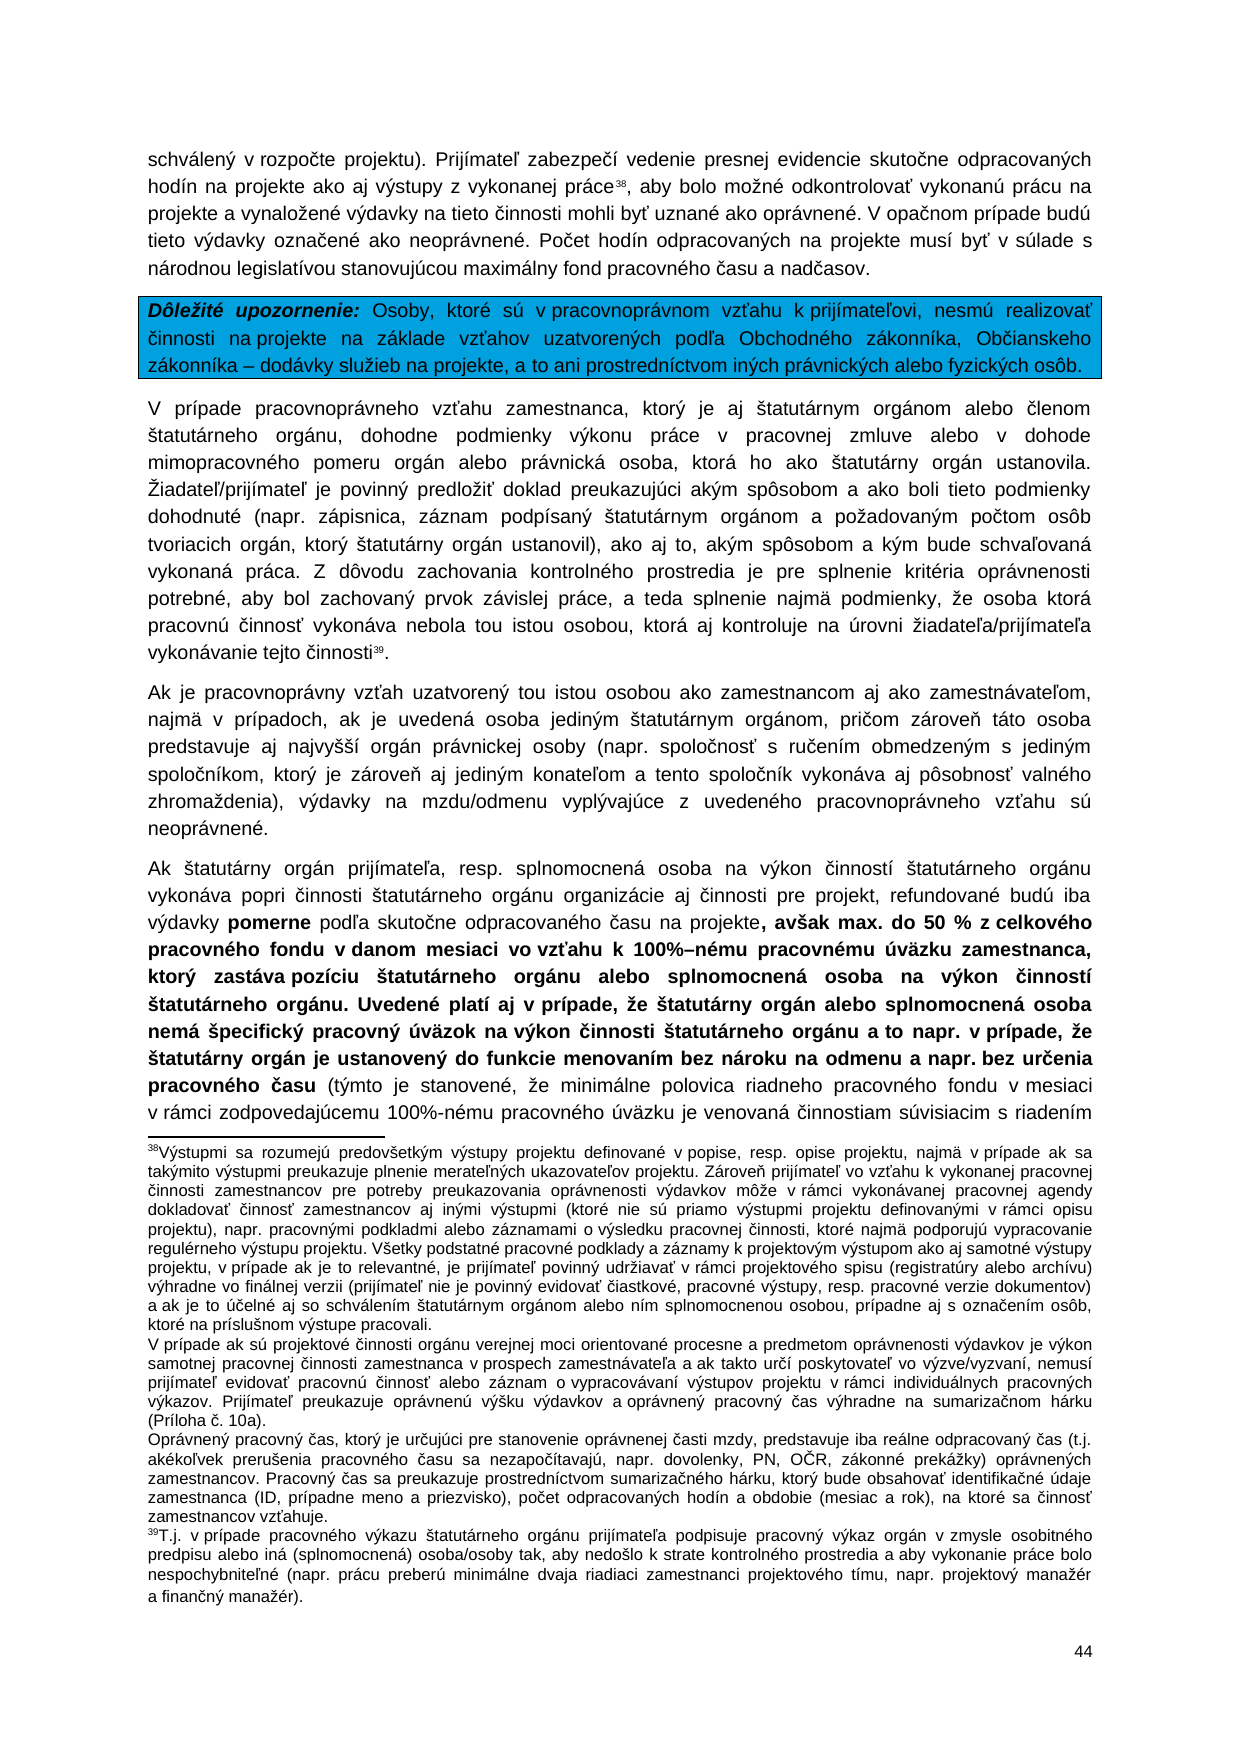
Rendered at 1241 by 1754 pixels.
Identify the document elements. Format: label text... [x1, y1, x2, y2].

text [148, 148, 1092, 279]
text V prípade pracovnoprávneho vzťahu zamestnanca, ktorý je aj štatutárnym orgánom alebo členom štatutárneho orgánu, dohodne podmienky výkonu práce v pracovnej zmluve alebo v dohode mimopracovného pomeru orgán alebo právnická osoba, ktorá ho ako štatutárny orgán ustanovila. Žiadateľ/prijímateľ je povinný predložiť doklad preukazujúci akým spôsobom a ako boli tieto podmienky dohodnuté (napr. zápisnica, záznam podpísaný štatutárnym orgánom a požadovaným počtom osôb tvoriacich orgán, ktorý štatutárny orgán ustanovil), ako aj to, akým spôsobom a kým bude schvaľovaná vykonaná práca. Z dôvodu zachovania kontrolného prostredia je pre splnenie kritéria oprávnenosti potrebné, aby bol zachovaný prvok závislej práce, a teda splnenie najmä podmienky, že osoba ktorá pracovnú činnosť vykonáva nebola tou istou osobou, ktorá aj kontroluje na úrovni žiadateľa/prijímateľa vykonávanie tejto činnosti. [148, 396, 1092, 664]
text Dôležité upozornenie: Osoby, ktoré sú v pracovnoprávnom vzťahu k prijímateľovi, nesmú realizovať činnosti na projekte na základe vzťahov uzatvorených podľa Obchodného zákonníka, Občianskeho zákonníka – dodávky služieb na projekte, a to ani prostredníctvom iných právnických alebo fyzických osôb. [139, 297, 1101, 378]
text Ak štatutárny orgán prijímateľa, resp. splnomocnená osoba na výkon činností štatutárneho orgánu vykonáva popri činnosti štatutárneho orgánu organizácie aj činnosti pre projekt, refundované budú iba výdavky pomerne podľa skutočne odpracovaného času na projekte, avšak max. do 50 % z celkového pracovného fondu v danom mesiaci vo vzťahu k 100%–nému pracovnému úväzku zamestnanca, ktorý zastáva pozíciu štatutárneho orgánu alebo splnomocnená osoba na výkon činností štatutárneho orgánu. Uvedené platí aj v prípade, že štatutárny orgán alebo splnomocnená osoba nemá špecifický pracovný úväzok na výkon činnosti štatutárneho orgánu a to napr. v prípade, že štatutárny orgán je ustanovený do funkcie menovaním bez nároku na odmenu a napr. bez určenia pracovného času (týmto je stanovené, že minimálne polovica riadneho pracovného fondu v mesiaci v rámci zodpovedajúcemu 100%-nému pracovného úväzku je venovaná činnostiam súvisiacim s riadením organizácie). Rovnako uvedené platí aj v prípadoch, že na účel riadenia organizácie má štatutárny orgán alebo splnomocnená osoba uzatvorený kratší pracovný úväzok ako taký, ktorý zodpovedá minimálne 50%-nému pracovnému úväzku. [148, 856, 1092, 1124]
text Ak je pracovnoprávny vzťah uzatvorený tou istou osobou ako zamestnancom aj ako zamestnávateľom, najmä v prípadoch, ak je uvedená osoba jediným štatutárnym orgánom, pričom zároveň táto osoba predstavuje aj najvyšší orgán právnickej osoby (napr. spoločnosť s ručením obmedzeným s jediným spoločníkom, ktorý je zároveň aj jediným konateľom a tento spoločník vykonáva aj pôsobnosť valného zhromaždenia), výdavky na mzdu/odmenu vyplývajúce z uvedeného pracovnoprávneho vzťahu sú neoprávnené. [148, 681, 1092, 839]
